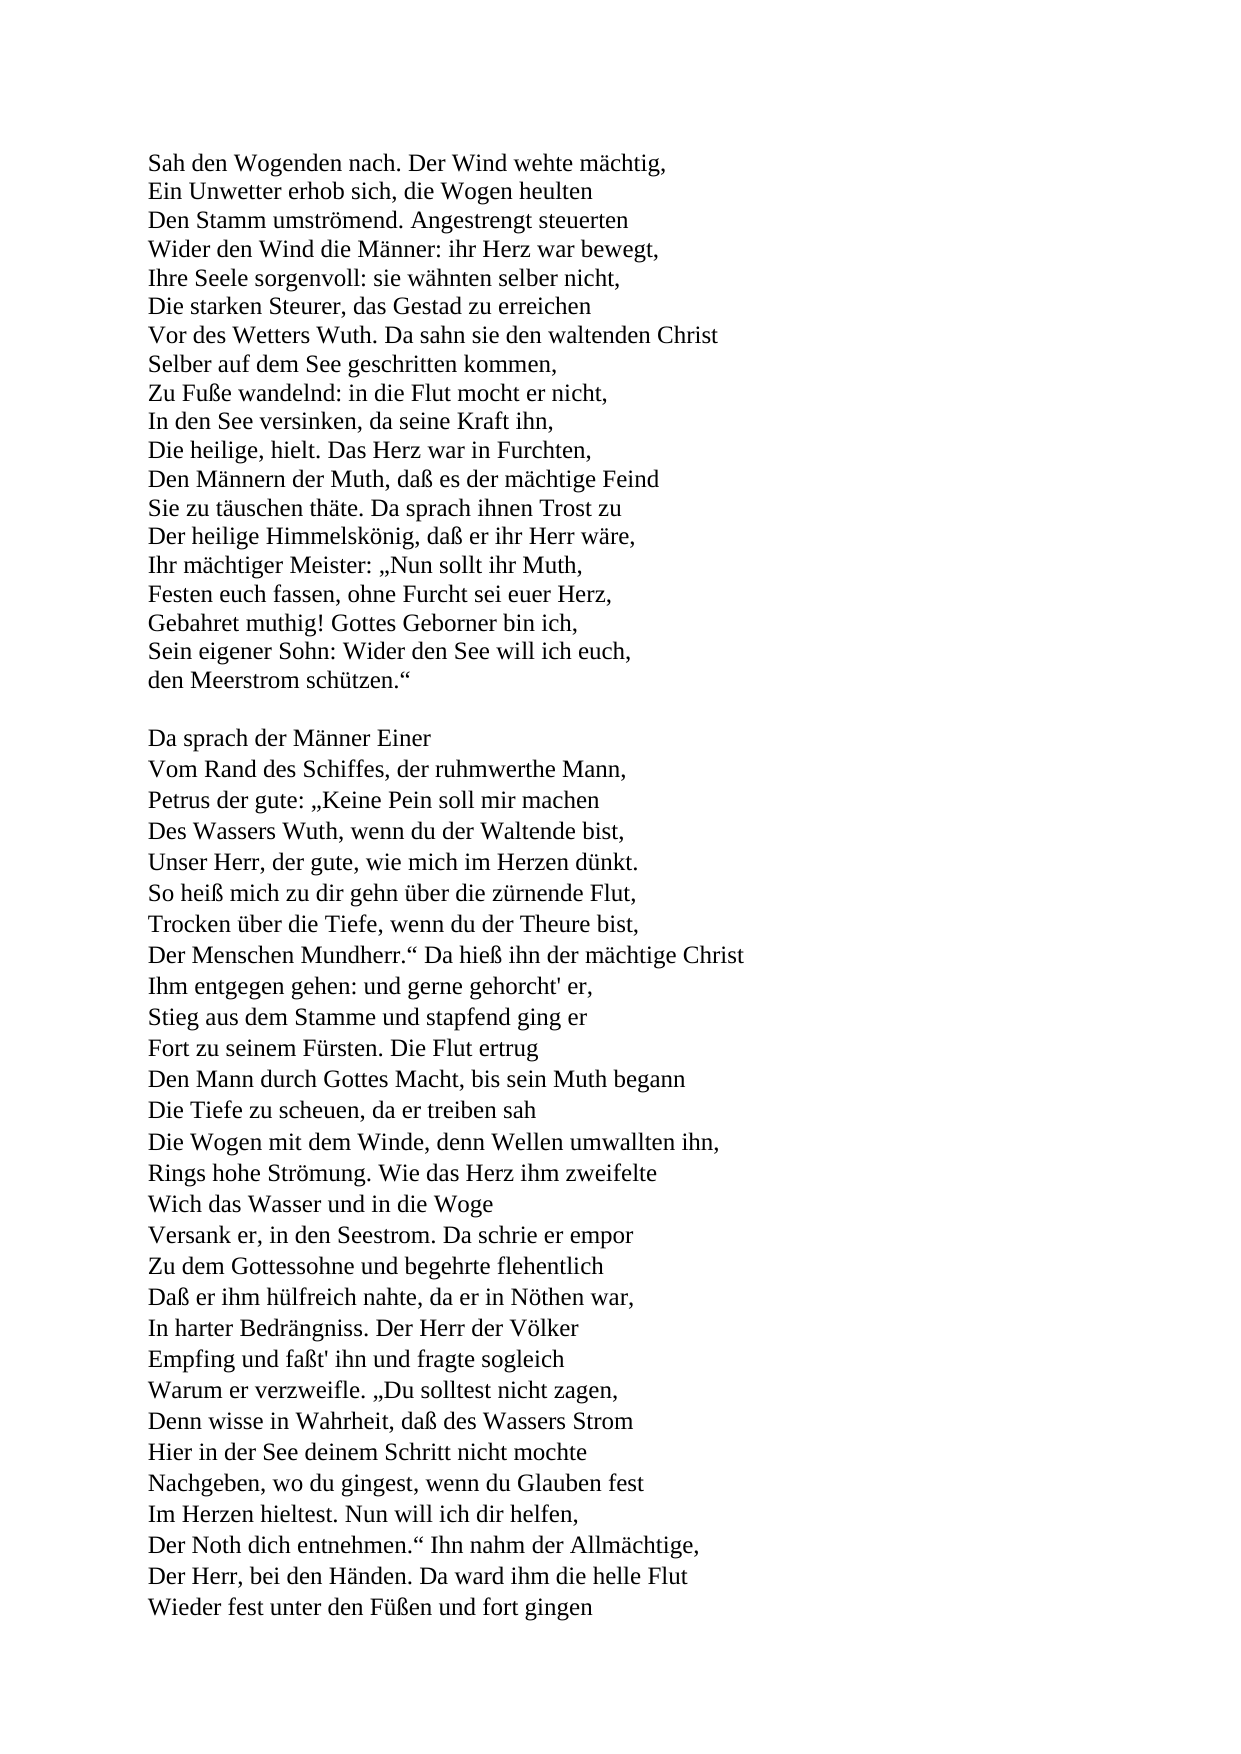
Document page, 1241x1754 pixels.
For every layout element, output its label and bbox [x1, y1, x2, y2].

text [148, 723, 1093, 1621]
text [148, 148, 1093, 694]
